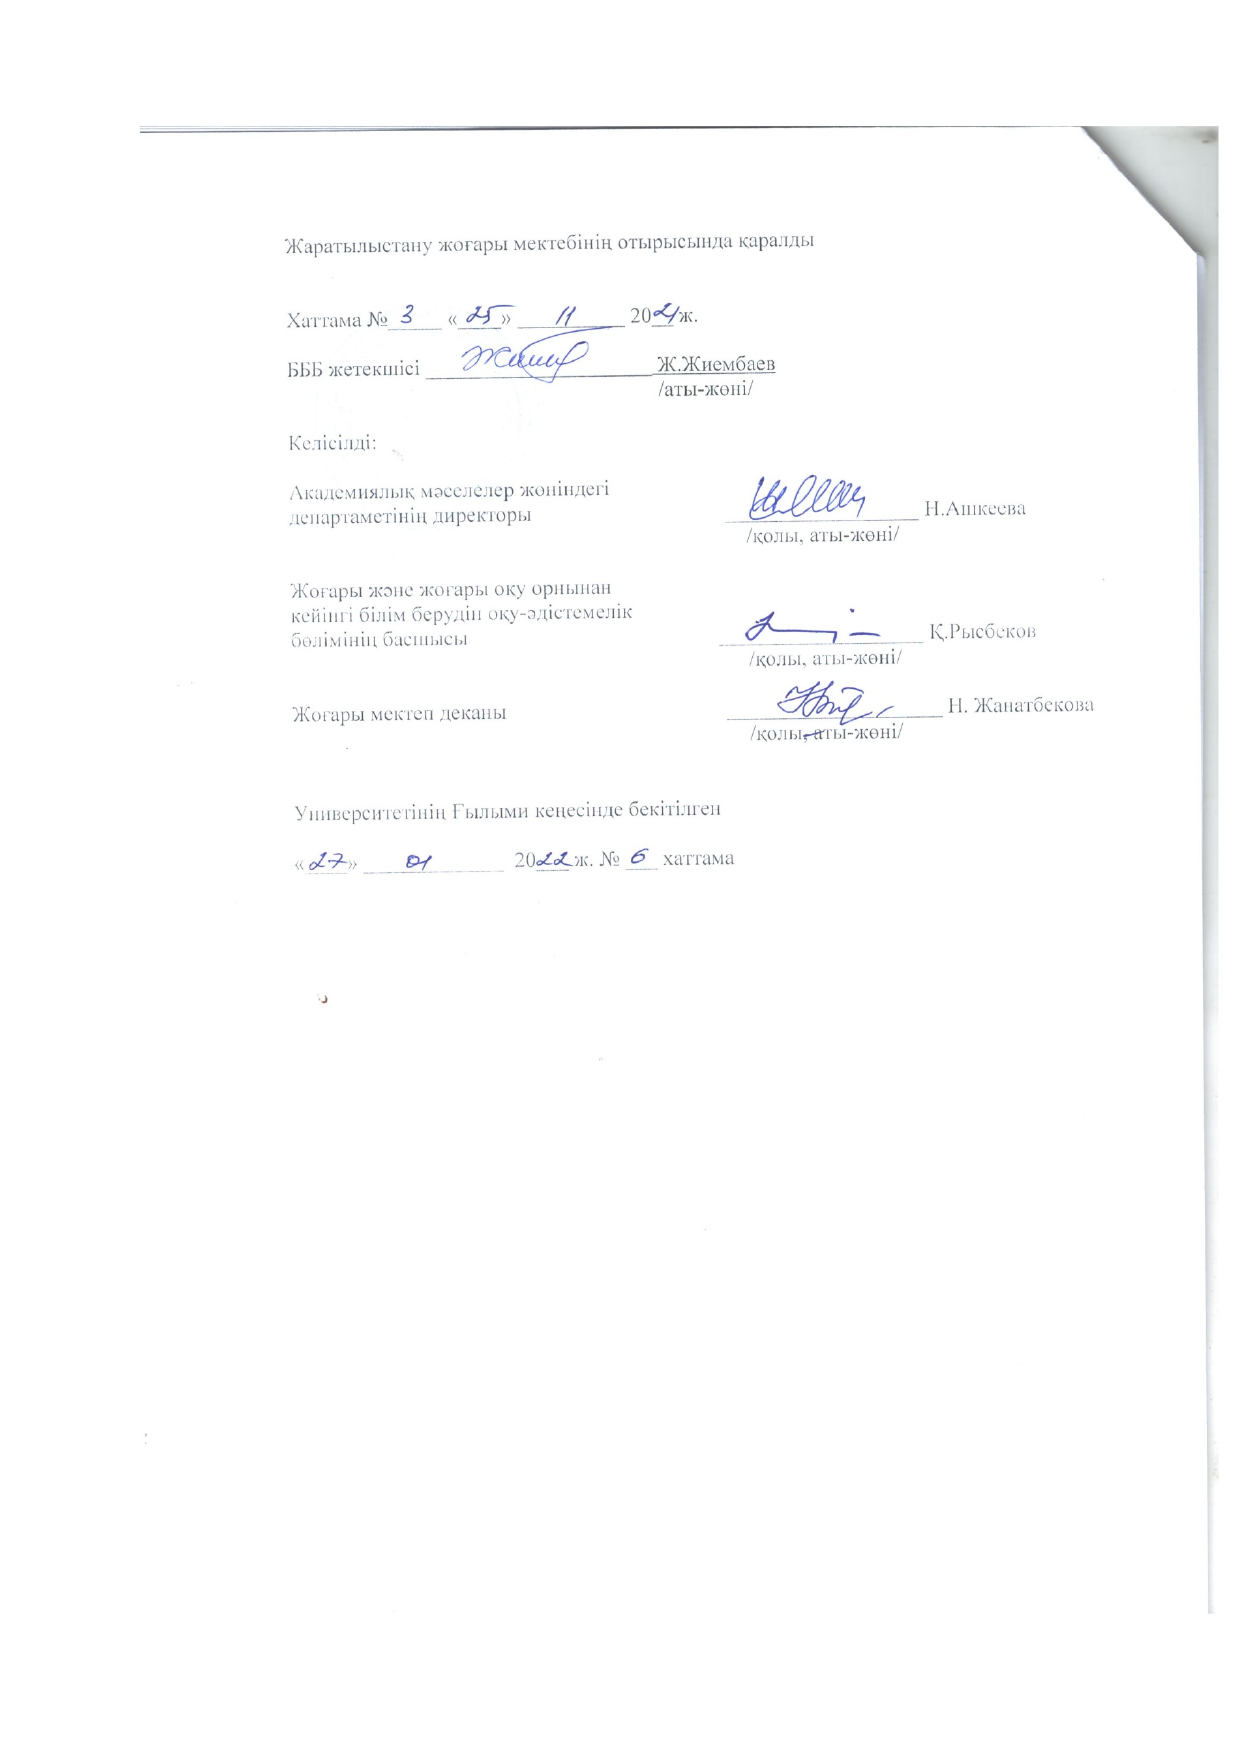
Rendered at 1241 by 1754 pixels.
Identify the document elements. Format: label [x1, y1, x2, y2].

picture [132, 118, 1225, 1621]
